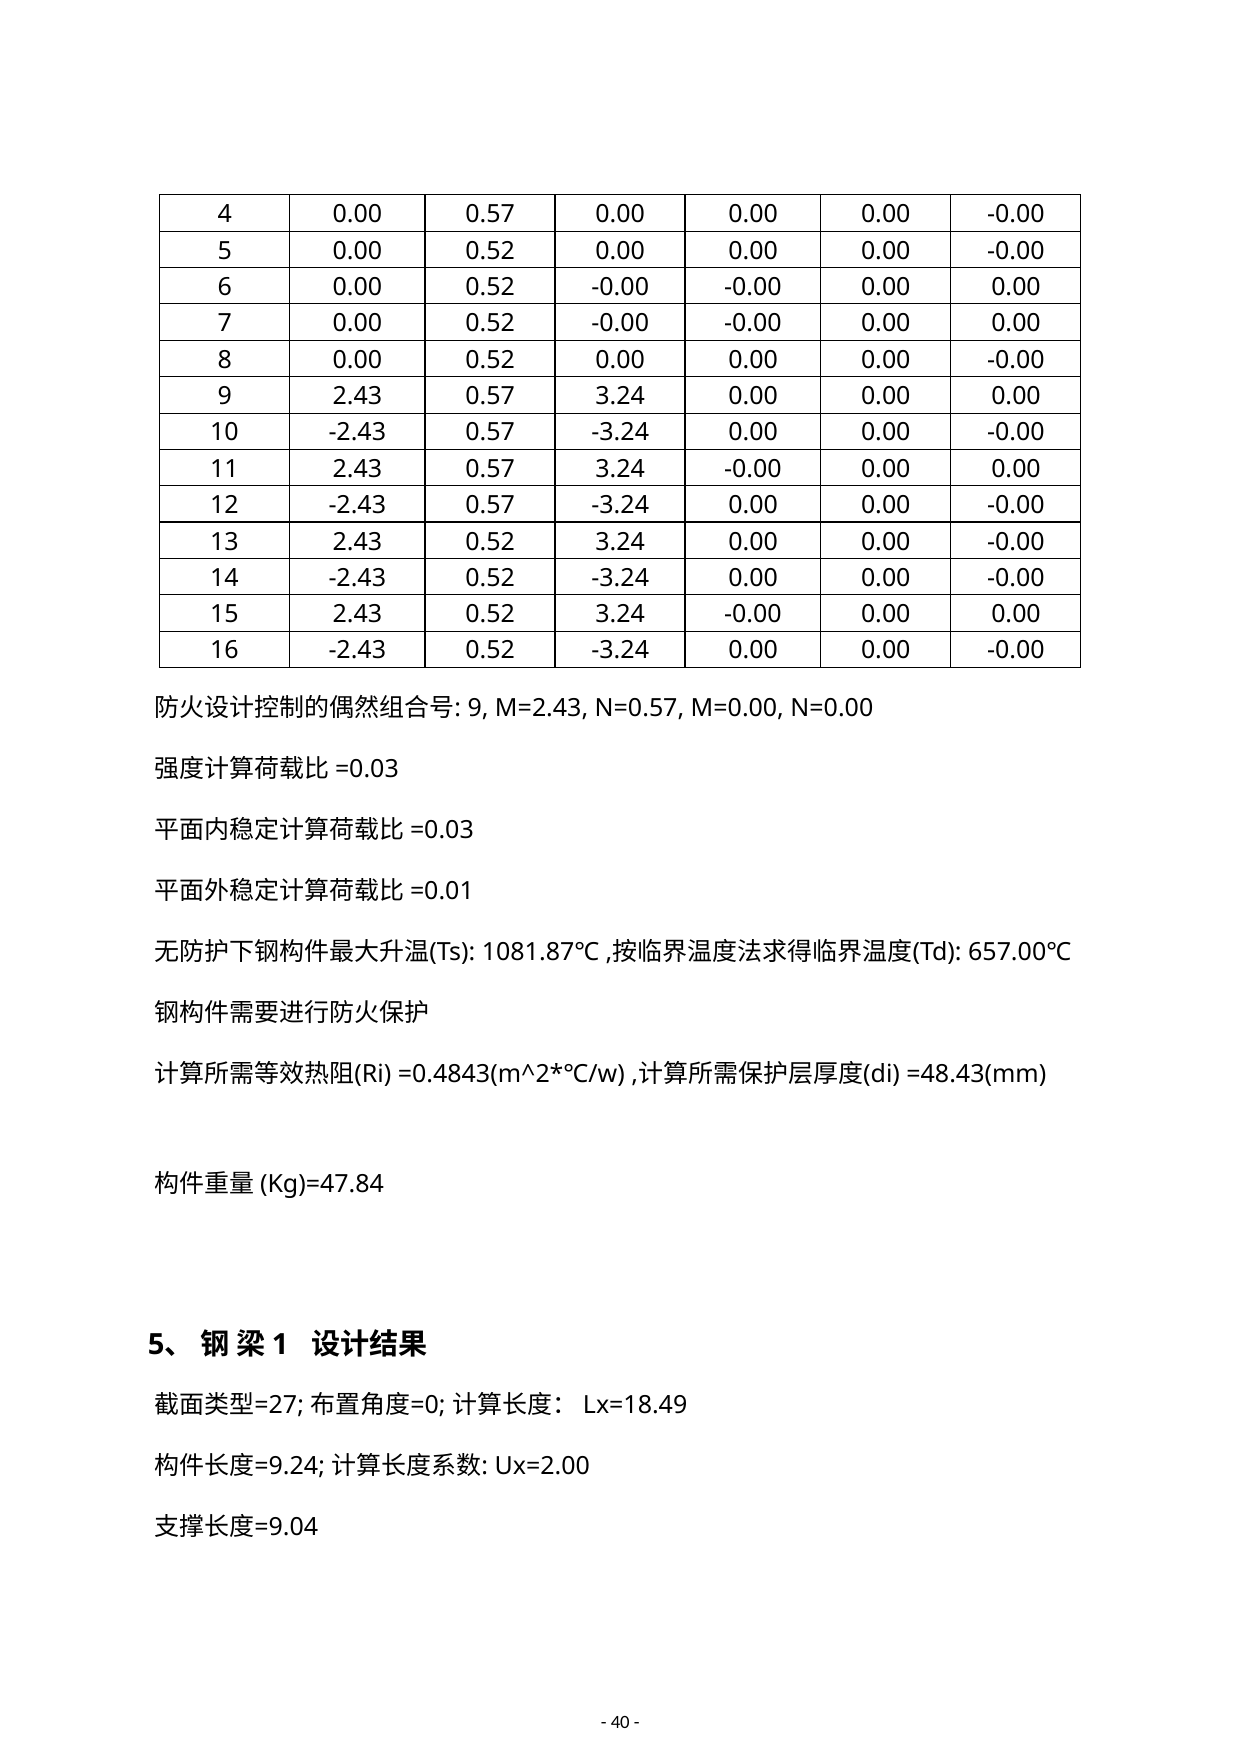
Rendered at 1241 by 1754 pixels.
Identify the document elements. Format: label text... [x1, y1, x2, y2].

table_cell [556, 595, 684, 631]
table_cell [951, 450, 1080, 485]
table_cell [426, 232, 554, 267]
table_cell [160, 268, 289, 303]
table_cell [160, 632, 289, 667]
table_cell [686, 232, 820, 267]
text 截面类型=27; 布置角度=0; 计算长度： Lx=18.49 [148, 1379, 1093, 1426]
text 构件重量 (Kg)=47.84 [148, 1158, 1093, 1206]
text 计算所需等效热阻(Ri) =0.4843(m^2*℃/w) ,计算所需保护层厚度(di) =48.43(mm) [148, 1048, 1093, 1095]
text 防火设计控制的偶然组合号: 9, M=2.43, N=0.57, M=0.00, N=0.00 [148, 682, 1093, 729]
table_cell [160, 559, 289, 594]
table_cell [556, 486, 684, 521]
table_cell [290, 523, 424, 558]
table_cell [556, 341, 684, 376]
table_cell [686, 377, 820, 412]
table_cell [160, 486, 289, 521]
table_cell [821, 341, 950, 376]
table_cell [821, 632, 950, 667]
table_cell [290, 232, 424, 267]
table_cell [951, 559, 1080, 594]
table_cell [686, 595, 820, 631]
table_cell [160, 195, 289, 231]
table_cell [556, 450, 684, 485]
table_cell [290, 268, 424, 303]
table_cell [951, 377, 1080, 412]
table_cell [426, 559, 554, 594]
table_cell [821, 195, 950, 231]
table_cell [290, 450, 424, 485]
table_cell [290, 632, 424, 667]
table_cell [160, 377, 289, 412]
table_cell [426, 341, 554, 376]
text 5、 钢 梁 1 设计结果 [148, 1318, 1093, 1365]
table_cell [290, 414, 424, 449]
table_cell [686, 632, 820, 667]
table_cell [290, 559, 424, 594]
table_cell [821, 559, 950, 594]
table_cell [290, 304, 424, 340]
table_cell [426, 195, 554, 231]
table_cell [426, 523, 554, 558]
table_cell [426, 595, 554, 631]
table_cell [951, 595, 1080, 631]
text 构件长度=9.24; 计算长度系数: Ux=2.00 [148, 1440, 1093, 1487]
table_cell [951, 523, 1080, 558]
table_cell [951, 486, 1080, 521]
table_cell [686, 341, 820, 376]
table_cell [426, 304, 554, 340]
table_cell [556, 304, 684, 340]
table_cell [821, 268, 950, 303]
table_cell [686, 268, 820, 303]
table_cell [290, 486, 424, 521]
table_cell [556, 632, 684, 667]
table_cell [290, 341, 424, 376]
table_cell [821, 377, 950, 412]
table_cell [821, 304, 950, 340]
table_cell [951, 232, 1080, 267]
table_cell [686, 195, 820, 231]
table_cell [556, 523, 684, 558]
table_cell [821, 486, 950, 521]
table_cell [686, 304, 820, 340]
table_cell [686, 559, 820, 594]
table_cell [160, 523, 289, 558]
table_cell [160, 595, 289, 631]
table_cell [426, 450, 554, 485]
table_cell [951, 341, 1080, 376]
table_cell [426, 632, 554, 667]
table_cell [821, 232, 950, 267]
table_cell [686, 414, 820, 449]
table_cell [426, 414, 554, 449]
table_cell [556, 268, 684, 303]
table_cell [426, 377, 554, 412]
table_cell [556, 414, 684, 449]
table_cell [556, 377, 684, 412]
text 支撑长度=9.04 [148, 1501, 1093, 1548]
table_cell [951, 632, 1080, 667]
text 钢构件需要进行防火保护 [148, 987, 1093, 1034]
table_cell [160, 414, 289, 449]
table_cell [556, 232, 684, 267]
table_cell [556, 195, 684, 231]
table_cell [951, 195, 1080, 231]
text 平面外稳定计算荷载比 =0.01 [148, 865, 1093, 912]
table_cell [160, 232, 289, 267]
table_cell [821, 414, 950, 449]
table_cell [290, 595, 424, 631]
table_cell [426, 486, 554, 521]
text 强度计算荷载比 =0.03 [148, 743, 1093, 790]
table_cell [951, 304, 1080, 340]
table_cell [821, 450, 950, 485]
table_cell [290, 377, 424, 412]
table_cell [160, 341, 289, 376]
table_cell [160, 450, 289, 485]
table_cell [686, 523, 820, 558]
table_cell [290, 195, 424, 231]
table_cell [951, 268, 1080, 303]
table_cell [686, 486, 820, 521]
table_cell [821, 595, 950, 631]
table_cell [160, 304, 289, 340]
text 平面内稳定计算荷载比 =0.03 [148, 804, 1093, 851]
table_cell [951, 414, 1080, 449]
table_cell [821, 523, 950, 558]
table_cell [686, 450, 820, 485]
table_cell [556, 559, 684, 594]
text 无防护下钢构件最大升温(Ts): 1081.87℃ ,按临界温度法求得临界温度(Td): 657.00℃ [148, 926, 1093, 973]
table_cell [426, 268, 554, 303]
